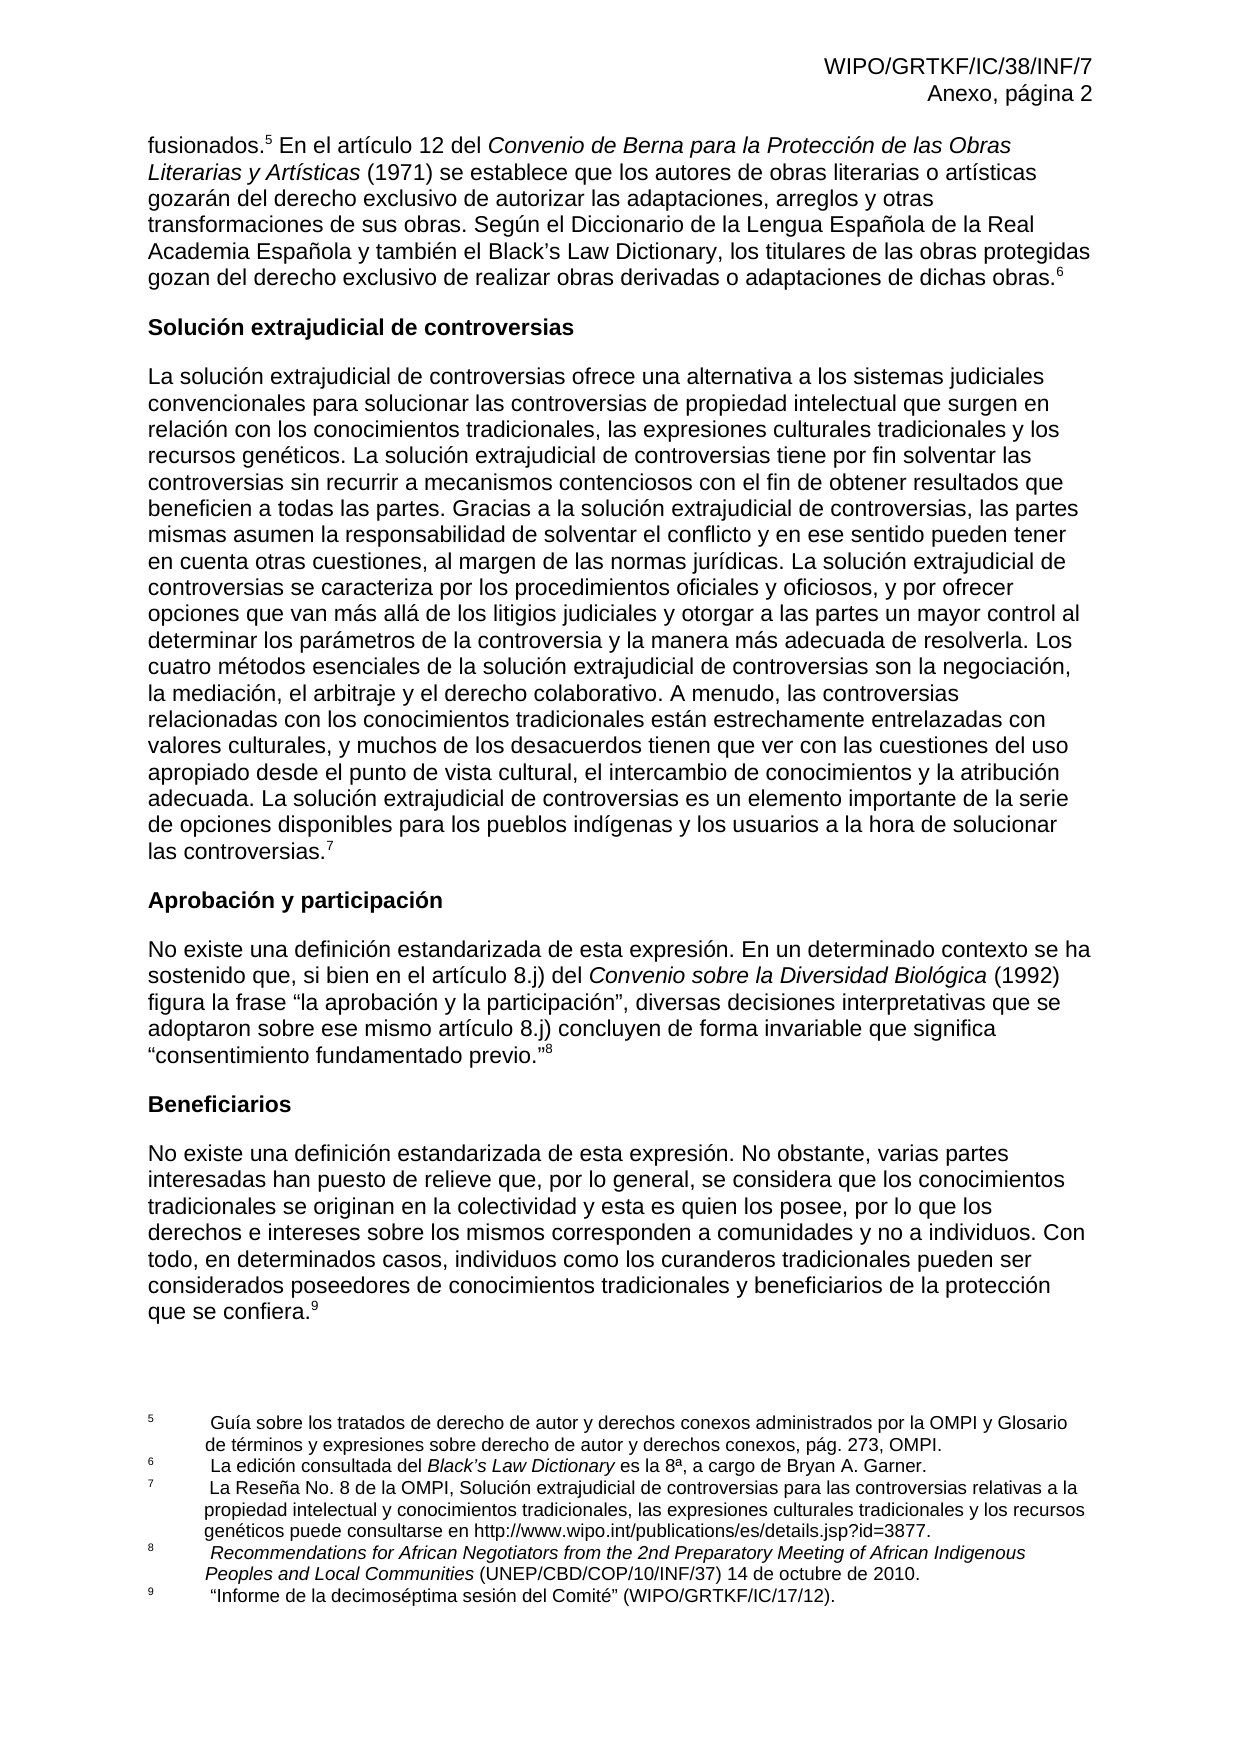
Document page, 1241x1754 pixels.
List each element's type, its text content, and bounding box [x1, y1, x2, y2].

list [148, 132, 1092, 290]
text La solución extrajudicial de controversias ofrece una alternativa a los sistemas judiciales convencionales para solucionar las controversias de propiedad intelectual que surgen en relación con los conocimientos tradicionales, las expresiones culturales tradicionales y los recursos genéticos. La solución extrajudicial de controversias tiene por fin solventar las controversias sin recurrir a mecanismos contenciosos con el fin de obtener resultados que beneficien a todas las partes. Gracias a la solución extrajudicial de controversias, las partes mismas asumen la responsabilidad de solventar el conflicto y en ese sentido pueden tener en cuenta otras cuestiones, al margen de las normas jurídicas. La solución extrajudicial de controversias se caracteriza por los procedimientos oficiales y oficiosos, y por ofrecer opciones que van más allá de los litigios judiciales y otorgar a las partes un mayor control al determinar los parámetros de la controversia y la manera más adecuada de resolverla. Los cuatro métodos esenciales de la solución extrajudicial de controversias son la negociación, la mediación, el arbitraje y el derecho colaborativo. A menudo, las controversias relacionadas con los conocimientos tradicionales están estrechamente entrelazadas con valores culturales, y muchos de los desacuerdos tienen que ver con las cuestiones del uso apropiado desde el punto de vista cultural, el intercambio de conocimientos y la atribución adecuada. La solución extrajudicial de controversias es un elemento importante de la serie de opciones disponibles para los pueblos indígenas y los usuarios a la hora de solucionar las controversias. [148, 363, 1092, 864]
list Aprobación y participación [148, 887, 1092, 913]
text Solución extrajudicial de controversias [148, 313, 1092, 340]
list Beneficiarios [148, 1091, 1092, 1117]
list No existe una definición estandarizada de esta expresión. No obstante, varias partes interesadas han puesto de relieve que, por lo general, se considera que los conocimientos tradicionales se originan en la colectividad y esta es quien los posee, por lo que los derechos e intereses sobre los mismos corresponden a comunidades y no a individuos. Con todo, en determinados casos, individuos como los curanderos tradicionales pueden ser considerados poseedores de conocimientos tradicionales y beneficiarios de la protección que se confiera. [148, 1140, 1092, 1324]
list No existe una definición estandarizada de esta expresión. En un determinado contexto se ha sostenido que, si bien en el artículo 8.j) del Convenio sobre la Diversidad Biológica (1992) figura la frase “la aprobación y la participación”, diversas decisiones interpretativas que se adoptaron sobre ese mismo artículo 8.j) concluyen de forma invariable que significa “consentimiento fundamentado previo.” [148, 936, 1092, 1068]
